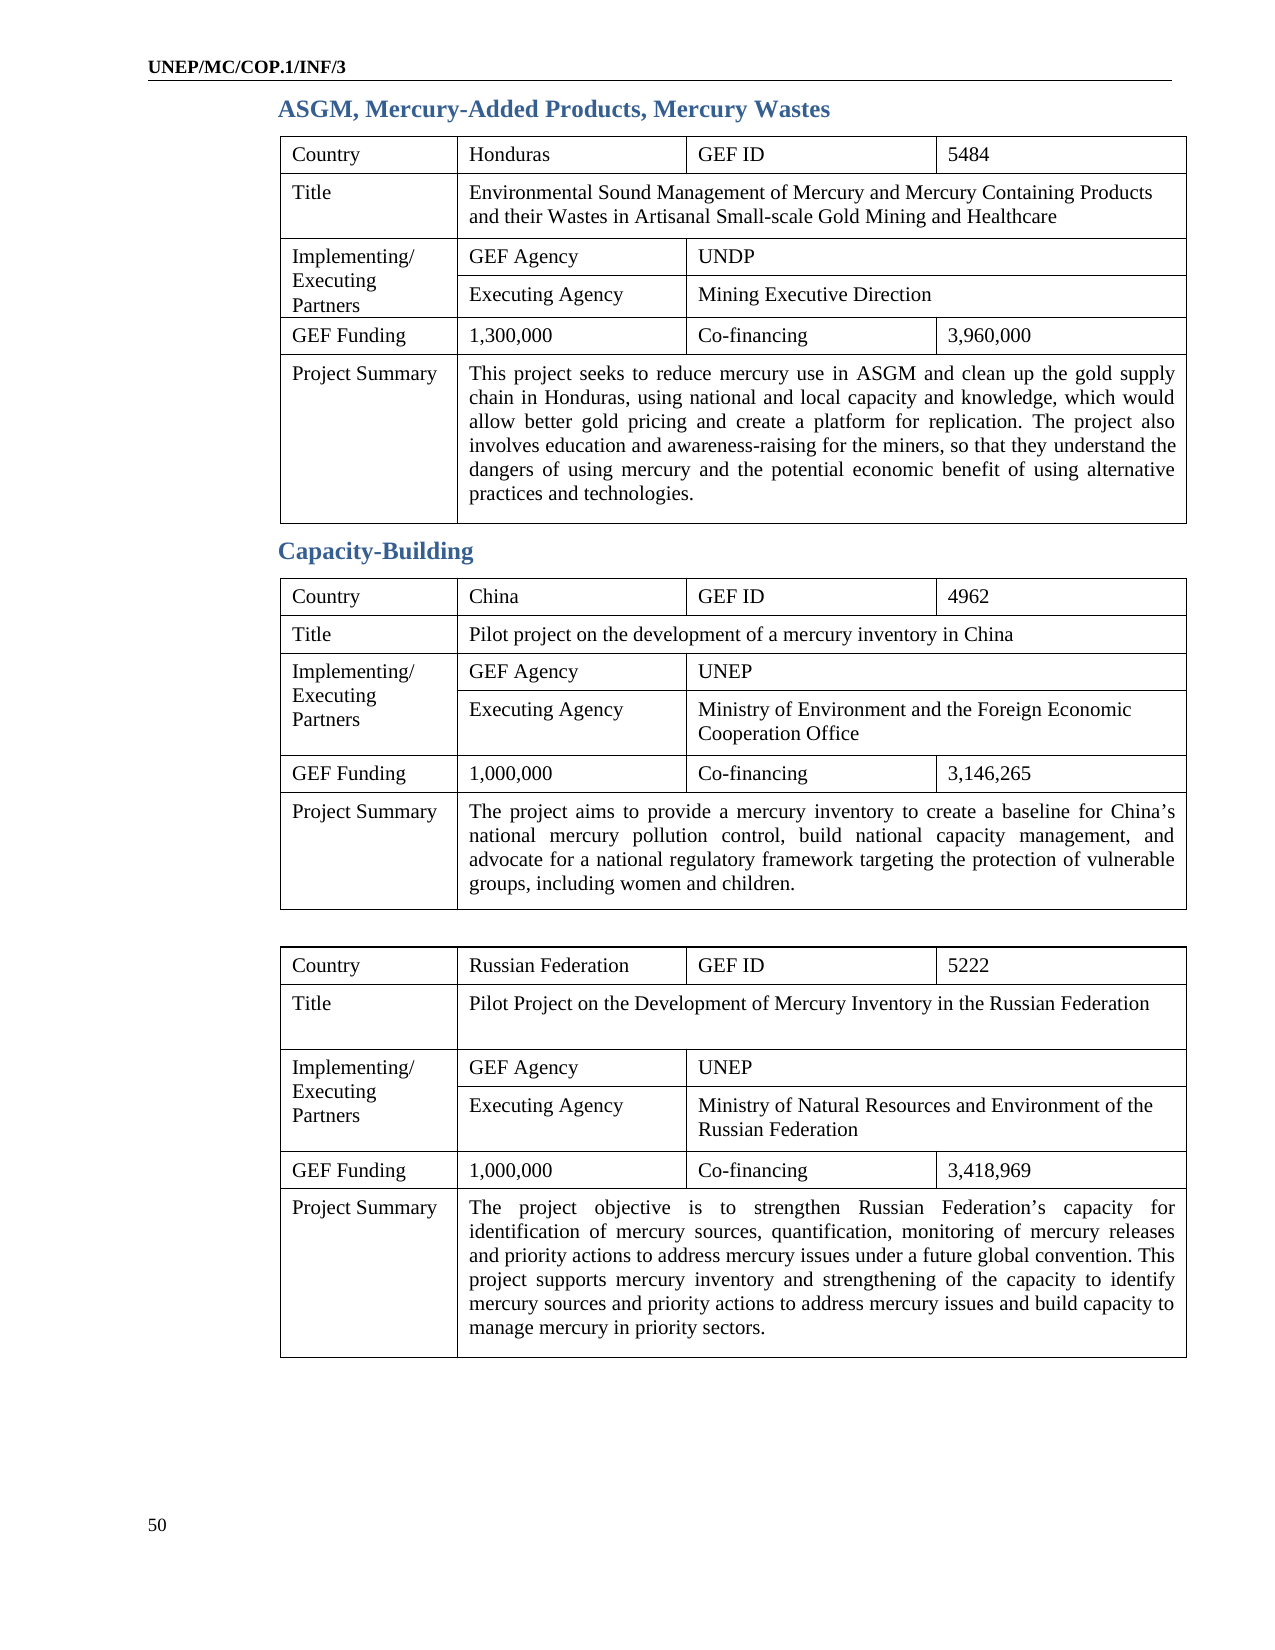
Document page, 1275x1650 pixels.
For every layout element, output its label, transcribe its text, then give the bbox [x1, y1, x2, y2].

table_cell Implementing/ Executing Partners [281, 654, 457, 755]
table_cell 3,960,000 [937, 318, 1186, 354]
table_cell UNEP [687, 1050, 1186, 1086]
table_cell Co-financing [687, 1152, 936, 1188]
table_header 5222 [937, 948, 1186, 984]
table_cell Executing Agency [458, 691, 686, 755]
table_cell GEF Funding [281, 318, 457, 354]
table_cell GEF Agency [458, 239, 686, 275]
table_cell Project Summary [281, 1189, 457, 1357]
table_cell This project seeks to reduce mercury use in ASGM and clean up the gold supply chain in Honduras, using national and local capacity and knowledge, which would allow better gold pricing and create a platform for replication. The project also involves education and awareness-raising for the miners, so that they understand the dangers of using mercury and the potential economic benefit of using alternative practices and technologies. [458, 355, 1186, 523]
table_cell GEF Agency [458, 1050, 686, 1086]
table_cell Co-financing [687, 318, 936, 354]
table_cell 1,300,000 [458, 318, 686, 354]
table_cell Project Summary [281, 355, 457, 523]
table_cell Environmental Sound Management of Mercury and Mercury Containing Products and their Wastes in Artisanal Small-scale Gold Mining and Healthcare [458, 174, 1186, 238]
table_header GEF ID [687, 579, 936, 615]
table_cell Executing Agency [458, 276, 686, 317]
title Capacity-Building [278, 536, 1172, 565]
table_header 4962 [937, 579, 1186, 615]
table_header 5484 [937, 137, 1186, 173]
table_header Country [281, 137, 457, 173]
table_header GEF ID [687, 137, 936, 173]
table_cell 3,146,265 [937, 756, 1186, 792]
table_cell GEF Agency [458, 654, 686, 690]
table_cell Title [281, 985, 457, 1048]
table_cell The project aims to provide a mercury inventory to create a baseline for China’s national mercury pollution control, build national capacity management, and advocate for a national regulatory framework targeting the protection of vulnerable groups, including women and children. [458, 793, 1186, 909]
table_cell Ministry of Environment and the Foreign Economic Cooperation Office [687, 691, 1186, 755]
table_cell GEF Funding [281, 1152, 457, 1188]
table_cell UNEP [687, 654, 1186, 690]
table_cell 3,418,969 [937, 1152, 1186, 1188]
table_cell Title [281, 616, 457, 653]
table_cell 1,000,000 [458, 756, 686, 792]
table_cell Title [281, 174, 457, 238]
table_cell Ministry of Natural Resources and Environment of the Russian Federation [687, 1087, 1186, 1151]
table_cell GEF Funding [281, 756, 457, 792]
table_cell Project Summary [281, 793, 457, 909]
table_header GEF ID [687, 948, 936, 984]
table_header Country [281, 948, 457, 984]
table_cell Pilot project on the development of a mercury inventory in China [458, 616, 1186, 653]
table_cell Executing Agency [458, 1087, 686, 1151]
table_cell Pilot Project on the Development of Mercury Inventory in the Russian Federation [458, 985, 1186, 1048]
table_cell Implementing/ Executing Partners [281, 239, 457, 317]
table_header Honduras [458, 137, 686, 173]
table_cell Mining Executive Direction [687, 276, 1186, 317]
table_cell UNDP [687, 239, 1186, 275]
table_cell The project objective is to strengthen Russian Federation’s capacity for identification of mercury sources, quantification, monitoring of mercury releases and priority actions to address mercury issues under a future global convention. This project supports mercury inventory and strengthening of the capacity to identify mercury sources and priority actions to address mercury issues and build capacity to manage mercury in priority sectors. [458, 1189, 1186, 1357]
table_cell Co-financing [687, 756, 936, 792]
table_header Country [281, 579, 457, 615]
table_header China [458, 579, 686, 615]
table_cell Implementing/ Executing Partners [281, 1050, 457, 1151]
table_header Russian Federation [458, 948, 686, 984]
title ASGM, Mercury-Added Products, Mercury Wastes [278, 94, 1172, 123]
table_cell 1,000,000 [458, 1152, 686, 1188]
